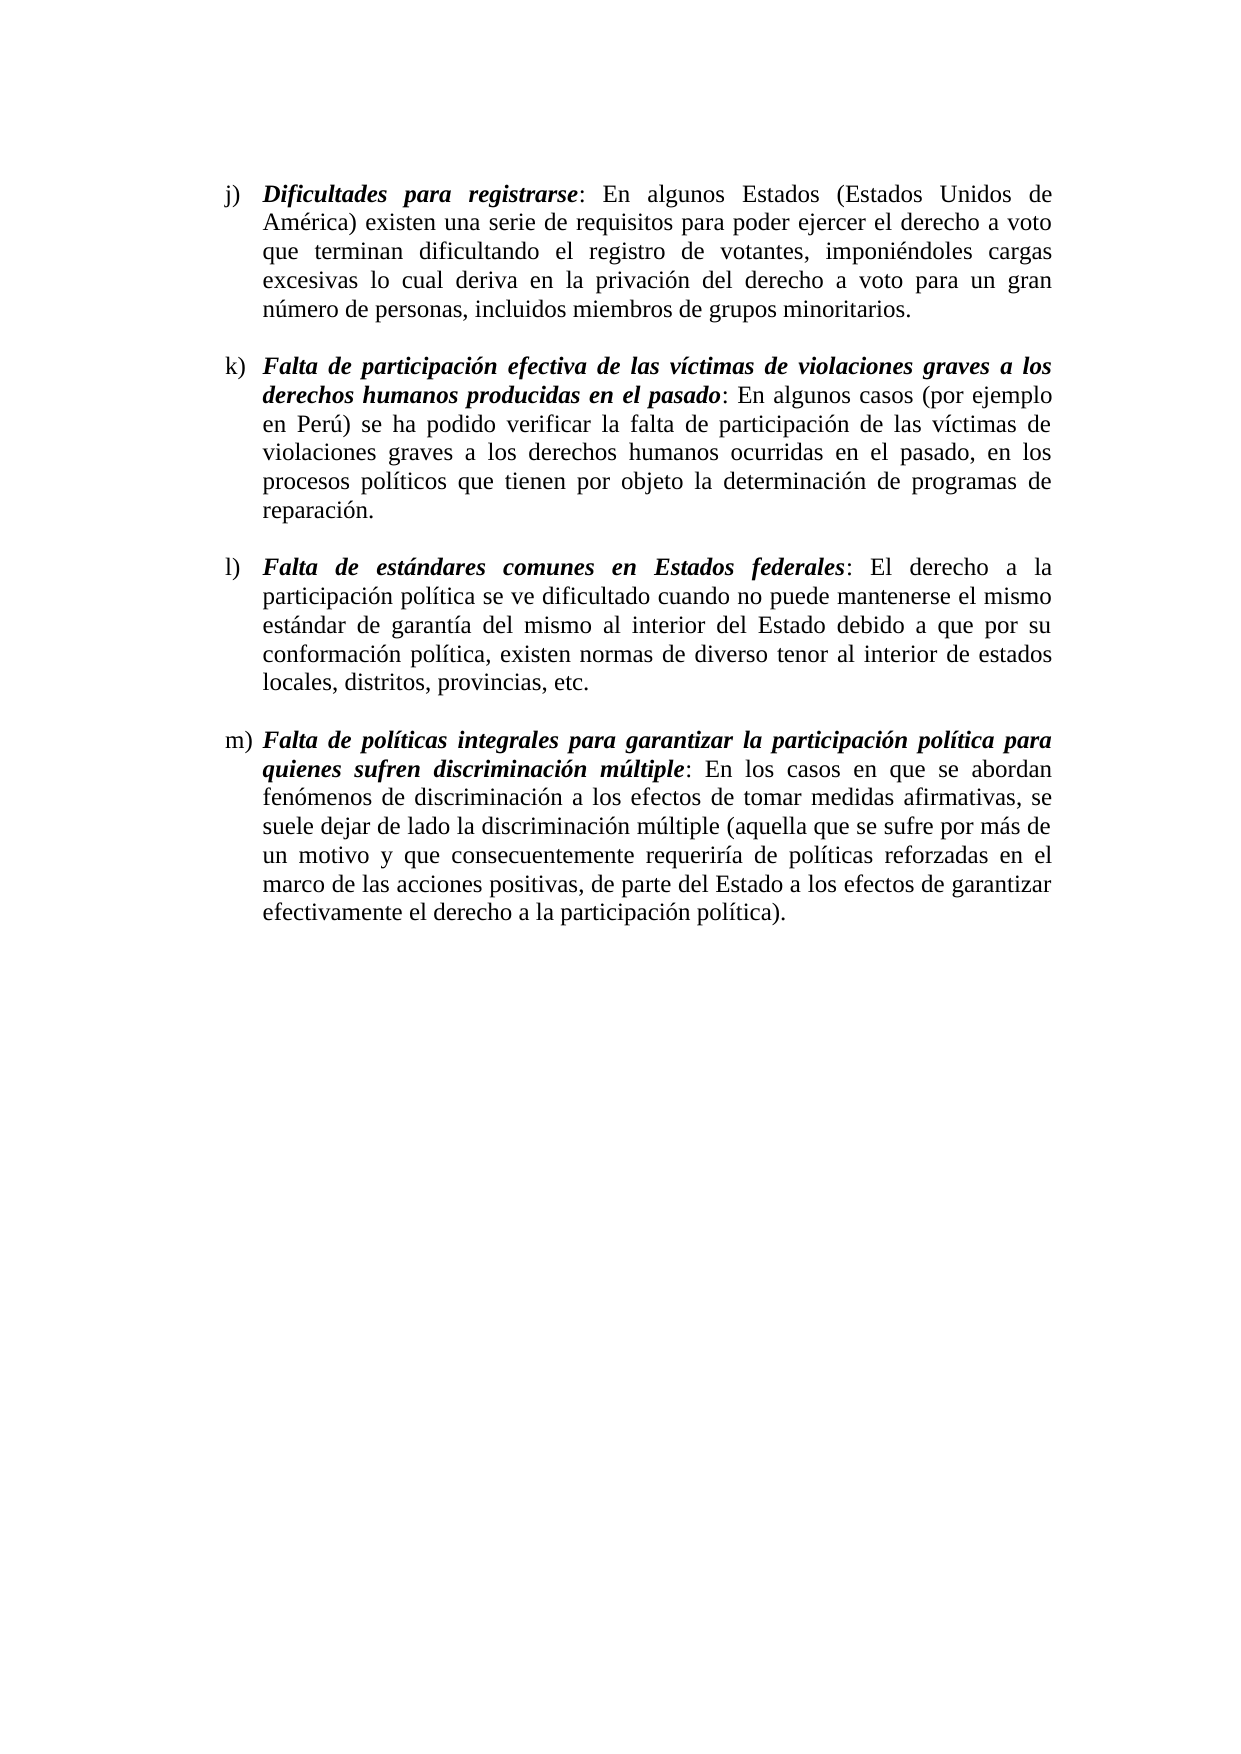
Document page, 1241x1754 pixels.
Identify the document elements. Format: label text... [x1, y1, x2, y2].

list Falta de estándares comunes en Estados federales: El derecho a la participación política se ve dificultado cuando no puede mantenerse el mismo estándar de garantía del mismo al interior del Estado debido a que por su conformación política, existen normas de diverso tenor al interior de estados locales, distritos, provincias, etc. [225, 552, 1053, 696]
list Falta de participación efectiva de las víctimas de violaciones graves a los derechos humanos producidas en el pasado: En algunos casos (por ejemplo en Perú) se ha podido verificar la falta de participación de las víctimas de violaciones graves a los derechos humanos ocurridas en el pasado, en los procesos políticos que tienen por objeto la determinación de programas de reparación. [225, 351, 1053, 524]
list Dificultades para registrarse: En algunos Estados (Estados Unidos de América) existen una serie de requisitos para poder ejercer el derecho a voto que terminan dificultando el registro de votantes, imponiéndoles cargas excesivas lo cual deriva en la privación del derecho a voto para un gran número de personas, incluidos miembros de grupos minoritarios. [225, 179, 1053, 322]
list Falta de políticas integrales para garantizar la participación política para quienes sufren discriminación múltiple: En los casos en que se abordan fenómenos de discriminación a los efectos de tomar medidas afirmativas, se suele dejar de lado la discriminación múltiple (aquella que se sufre por más de un motivo y que consecuentemente requeriría de políticas reforzadas en el marco de las acciones positivas, de parte del Estado a los efectos de garantizar efectivamente el derecho a la participación política). [225, 725, 1053, 926]
